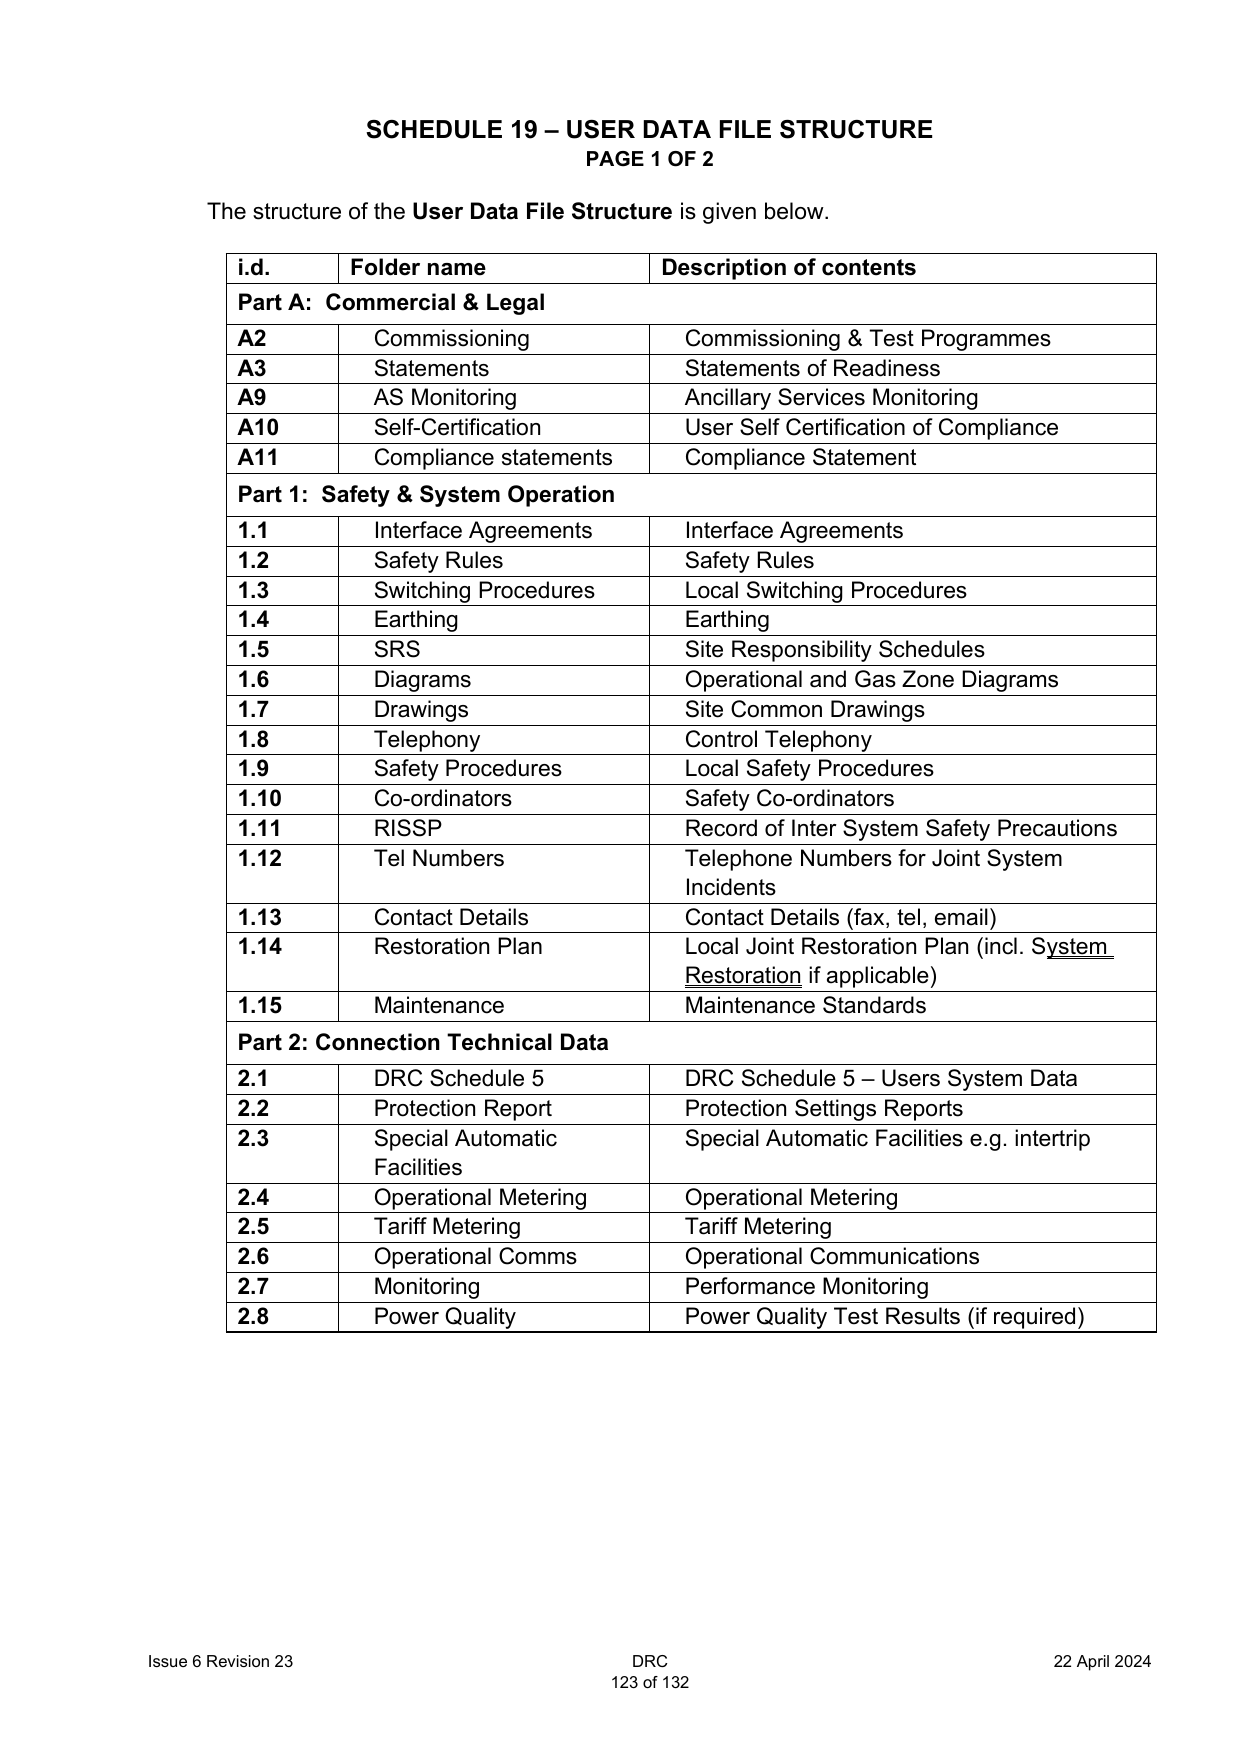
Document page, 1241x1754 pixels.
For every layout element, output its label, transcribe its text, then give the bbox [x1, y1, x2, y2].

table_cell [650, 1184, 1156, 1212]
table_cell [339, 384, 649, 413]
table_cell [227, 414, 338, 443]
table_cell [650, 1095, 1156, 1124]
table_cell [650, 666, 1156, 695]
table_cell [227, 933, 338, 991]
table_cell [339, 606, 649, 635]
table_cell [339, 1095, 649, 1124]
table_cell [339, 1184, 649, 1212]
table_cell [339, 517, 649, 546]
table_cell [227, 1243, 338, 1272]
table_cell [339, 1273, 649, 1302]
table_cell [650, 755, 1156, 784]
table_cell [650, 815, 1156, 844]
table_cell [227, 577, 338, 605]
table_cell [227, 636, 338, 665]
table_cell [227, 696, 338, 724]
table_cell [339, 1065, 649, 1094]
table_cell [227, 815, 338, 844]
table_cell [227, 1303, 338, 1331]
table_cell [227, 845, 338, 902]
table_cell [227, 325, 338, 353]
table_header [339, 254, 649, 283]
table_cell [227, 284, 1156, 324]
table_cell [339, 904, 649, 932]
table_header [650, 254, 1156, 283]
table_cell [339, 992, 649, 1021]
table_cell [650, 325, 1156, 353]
text The structure of the User Data File Structure is given below. [207, 198, 1142, 224]
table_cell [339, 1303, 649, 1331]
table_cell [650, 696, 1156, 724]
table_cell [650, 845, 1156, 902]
text PAGE 1 OF 2 [148, 147, 1152, 171]
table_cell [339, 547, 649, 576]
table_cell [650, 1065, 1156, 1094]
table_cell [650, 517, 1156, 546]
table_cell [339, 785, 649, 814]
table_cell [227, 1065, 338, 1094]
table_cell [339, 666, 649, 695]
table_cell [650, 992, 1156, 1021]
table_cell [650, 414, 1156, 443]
text SCHEDULE 19 – USER DATA FILE STRUCTURE [148, 115, 1152, 144]
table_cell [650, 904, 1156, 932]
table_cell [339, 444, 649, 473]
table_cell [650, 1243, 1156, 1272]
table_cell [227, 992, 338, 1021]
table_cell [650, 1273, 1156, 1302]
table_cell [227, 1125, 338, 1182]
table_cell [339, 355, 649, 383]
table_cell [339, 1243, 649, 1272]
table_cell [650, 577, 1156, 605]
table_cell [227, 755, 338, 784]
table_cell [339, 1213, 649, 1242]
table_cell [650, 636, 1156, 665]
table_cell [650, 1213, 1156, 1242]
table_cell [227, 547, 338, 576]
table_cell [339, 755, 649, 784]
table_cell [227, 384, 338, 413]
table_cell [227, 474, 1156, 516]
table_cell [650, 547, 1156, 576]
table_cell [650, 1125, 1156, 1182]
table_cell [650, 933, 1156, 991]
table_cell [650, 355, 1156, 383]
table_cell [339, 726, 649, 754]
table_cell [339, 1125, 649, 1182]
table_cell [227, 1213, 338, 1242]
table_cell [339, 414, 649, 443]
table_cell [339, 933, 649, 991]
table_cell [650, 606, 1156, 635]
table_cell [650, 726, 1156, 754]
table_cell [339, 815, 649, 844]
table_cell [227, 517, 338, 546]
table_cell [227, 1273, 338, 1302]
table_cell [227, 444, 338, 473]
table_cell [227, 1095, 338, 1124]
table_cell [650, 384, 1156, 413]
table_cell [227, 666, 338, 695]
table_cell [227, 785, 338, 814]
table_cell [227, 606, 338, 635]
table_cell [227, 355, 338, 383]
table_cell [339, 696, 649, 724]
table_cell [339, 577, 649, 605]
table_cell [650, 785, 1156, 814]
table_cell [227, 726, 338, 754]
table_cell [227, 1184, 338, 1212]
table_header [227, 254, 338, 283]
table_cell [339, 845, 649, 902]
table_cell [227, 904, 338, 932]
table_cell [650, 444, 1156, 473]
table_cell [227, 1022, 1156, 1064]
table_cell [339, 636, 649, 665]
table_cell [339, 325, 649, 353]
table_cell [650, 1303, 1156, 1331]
